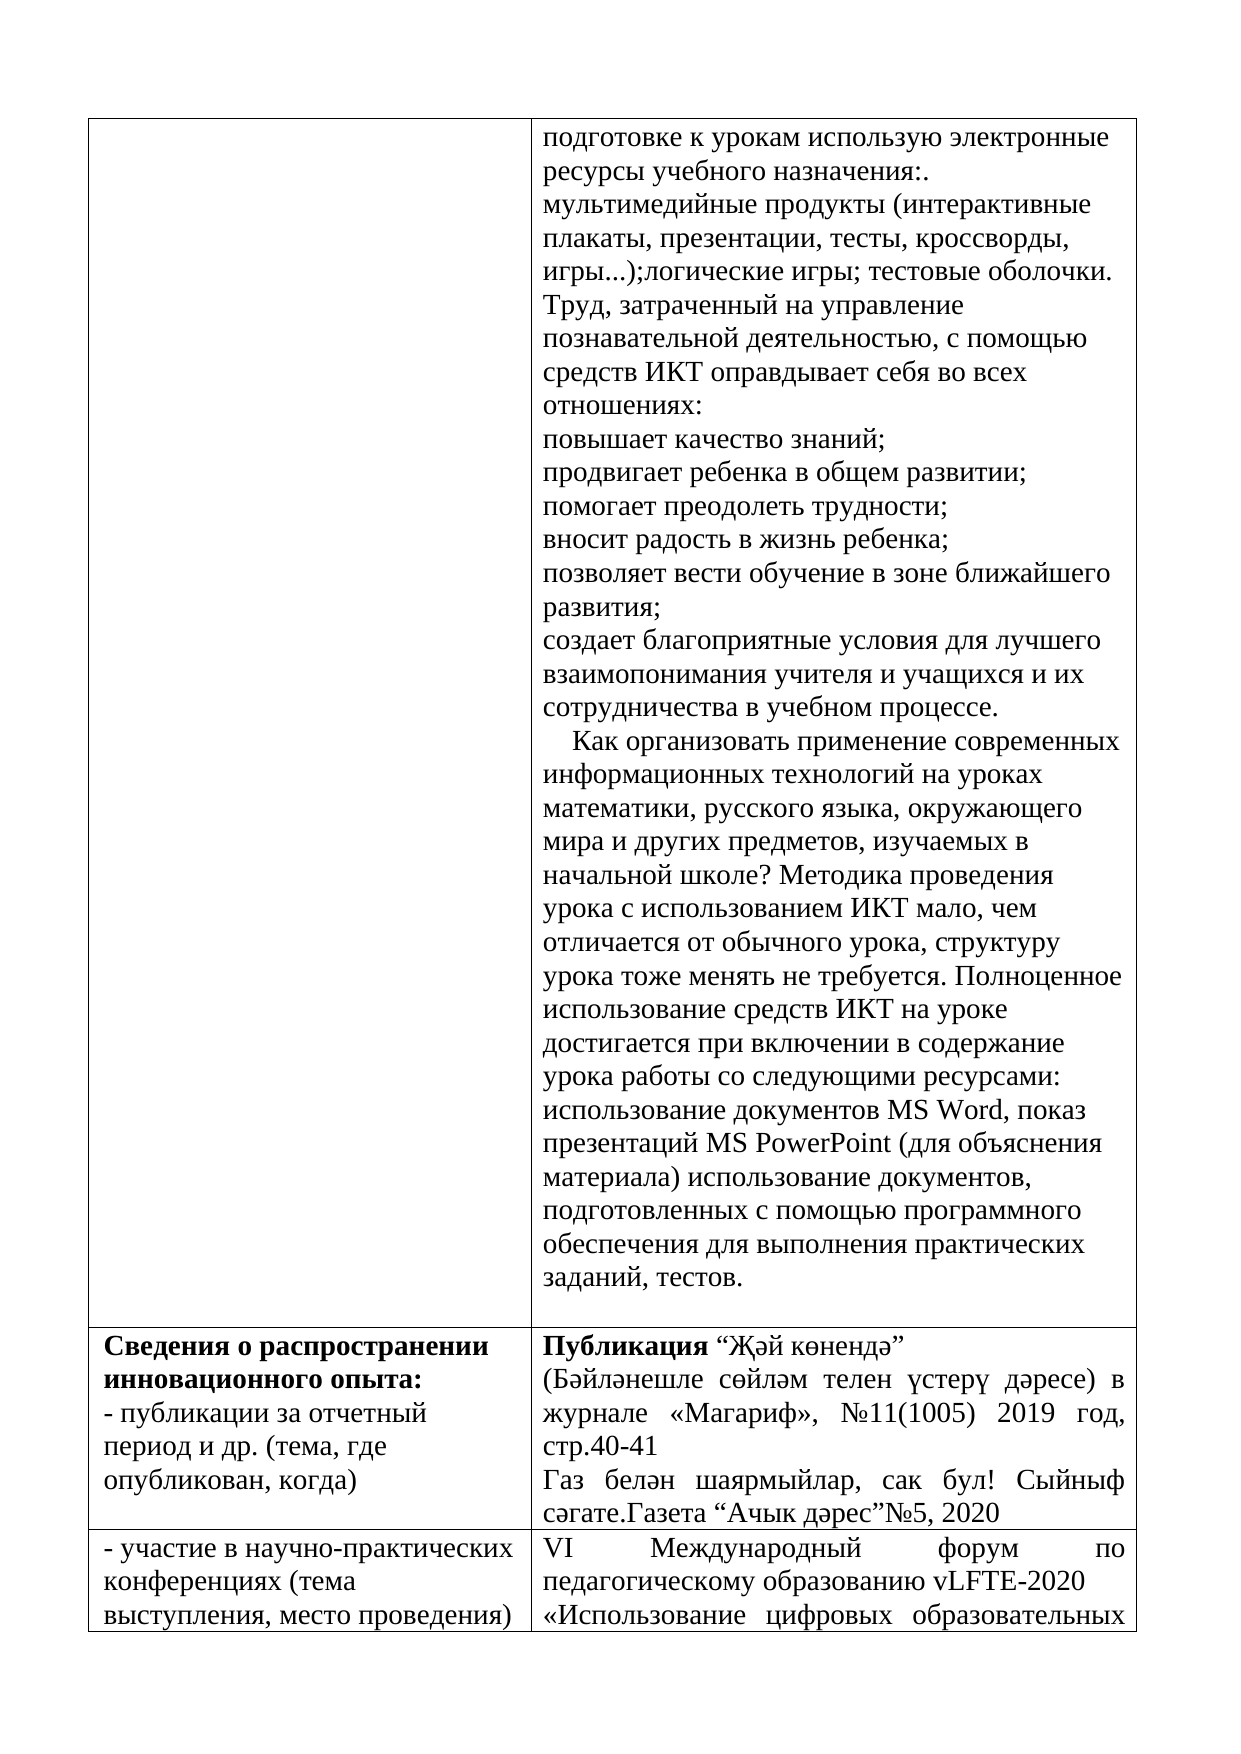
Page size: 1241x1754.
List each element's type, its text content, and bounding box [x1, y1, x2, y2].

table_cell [532, 119, 1136, 1327]
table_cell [89, 1530, 531, 1631]
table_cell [89, 119, 531, 1327]
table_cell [532, 1530, 1136, 1631]
table_cell Публикация “Җәй көнендә” (Бәйләнешле сөйләм телен үстерү дәресе) в журнале «Магариф», №11(1005) 2019 год, стр.40-41 Газ белән шаярмыйлар, сак бул! Сыйныф сәгате.Газета “Ачык дәрес”№5, 2020 [532, 1328, 1136, 1529]
table_cell Сведения о распространении инновационного опыта: - публикации за отчетный период и др. (тема, где опубликован, когда) [89, 1328, 531, 1529]
